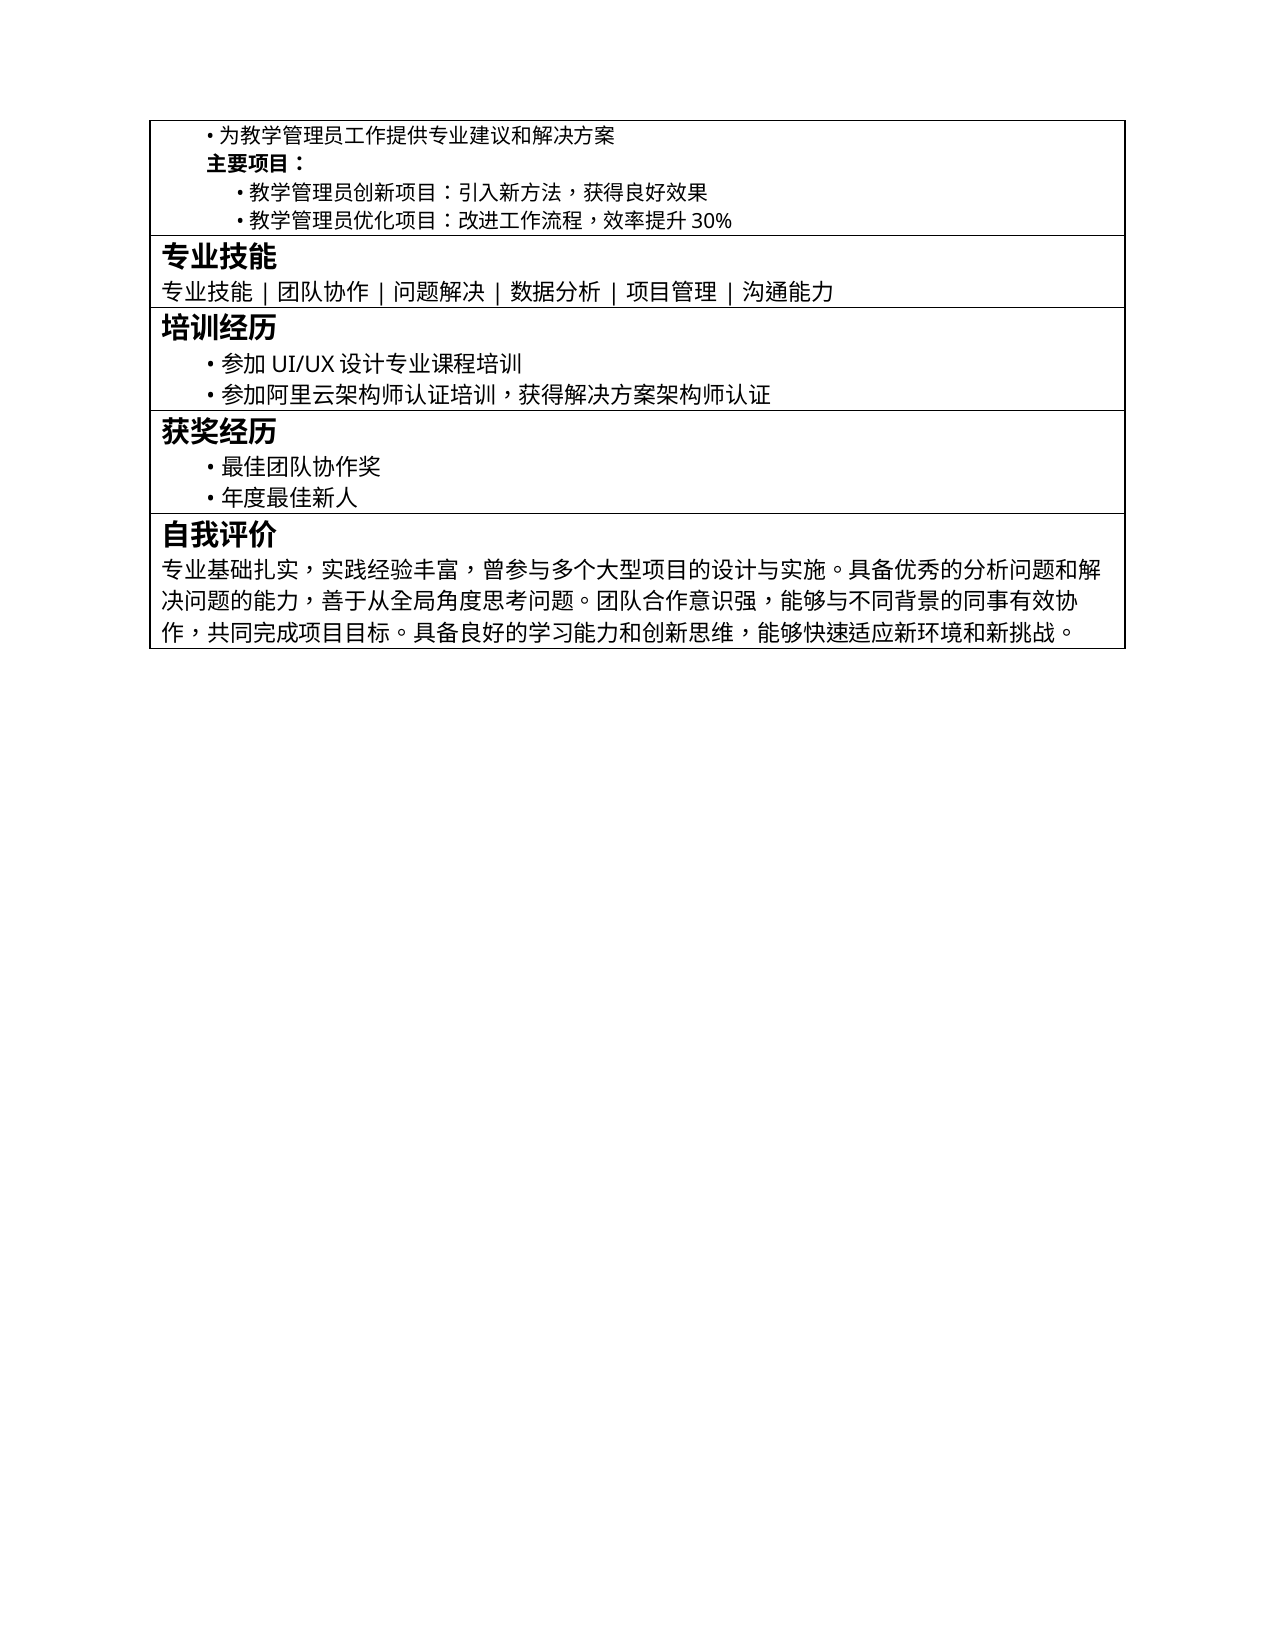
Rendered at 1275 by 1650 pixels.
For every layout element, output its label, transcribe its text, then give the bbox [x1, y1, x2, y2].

table_cell 自我评价 专业基础扎实，实践经验丰富，曾参与多个大型项目的设计与实施。具备优秀的分析问题和解决问题的能力，善于从全局角度思考问题。团队合作意识强，能够与不同背景的同事有效协作，共同完成项目目标。具备良好的学习能力和创新思维，能够快速适应新环境和新挑战。 [151, 514, 1124, 648]
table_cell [151, 121, 1124, 235]
table_cell 培训经历 • 参加UI/UX设计专业课程培训 • 参加阿里云架构师认证培训，获得解决方案架构师认证 [151, 308, 1124, 410]
table_cell 获奖经历 • 最佳团队协作奖 • 年度最佳新人 [151, 411, 1124, 513]
table_cell 专业技能 专业技能 | 团队协作 | 问题解决 | 数据分析 | 项目管理 | 沟通能力 [151, 236, 1124, 307]
